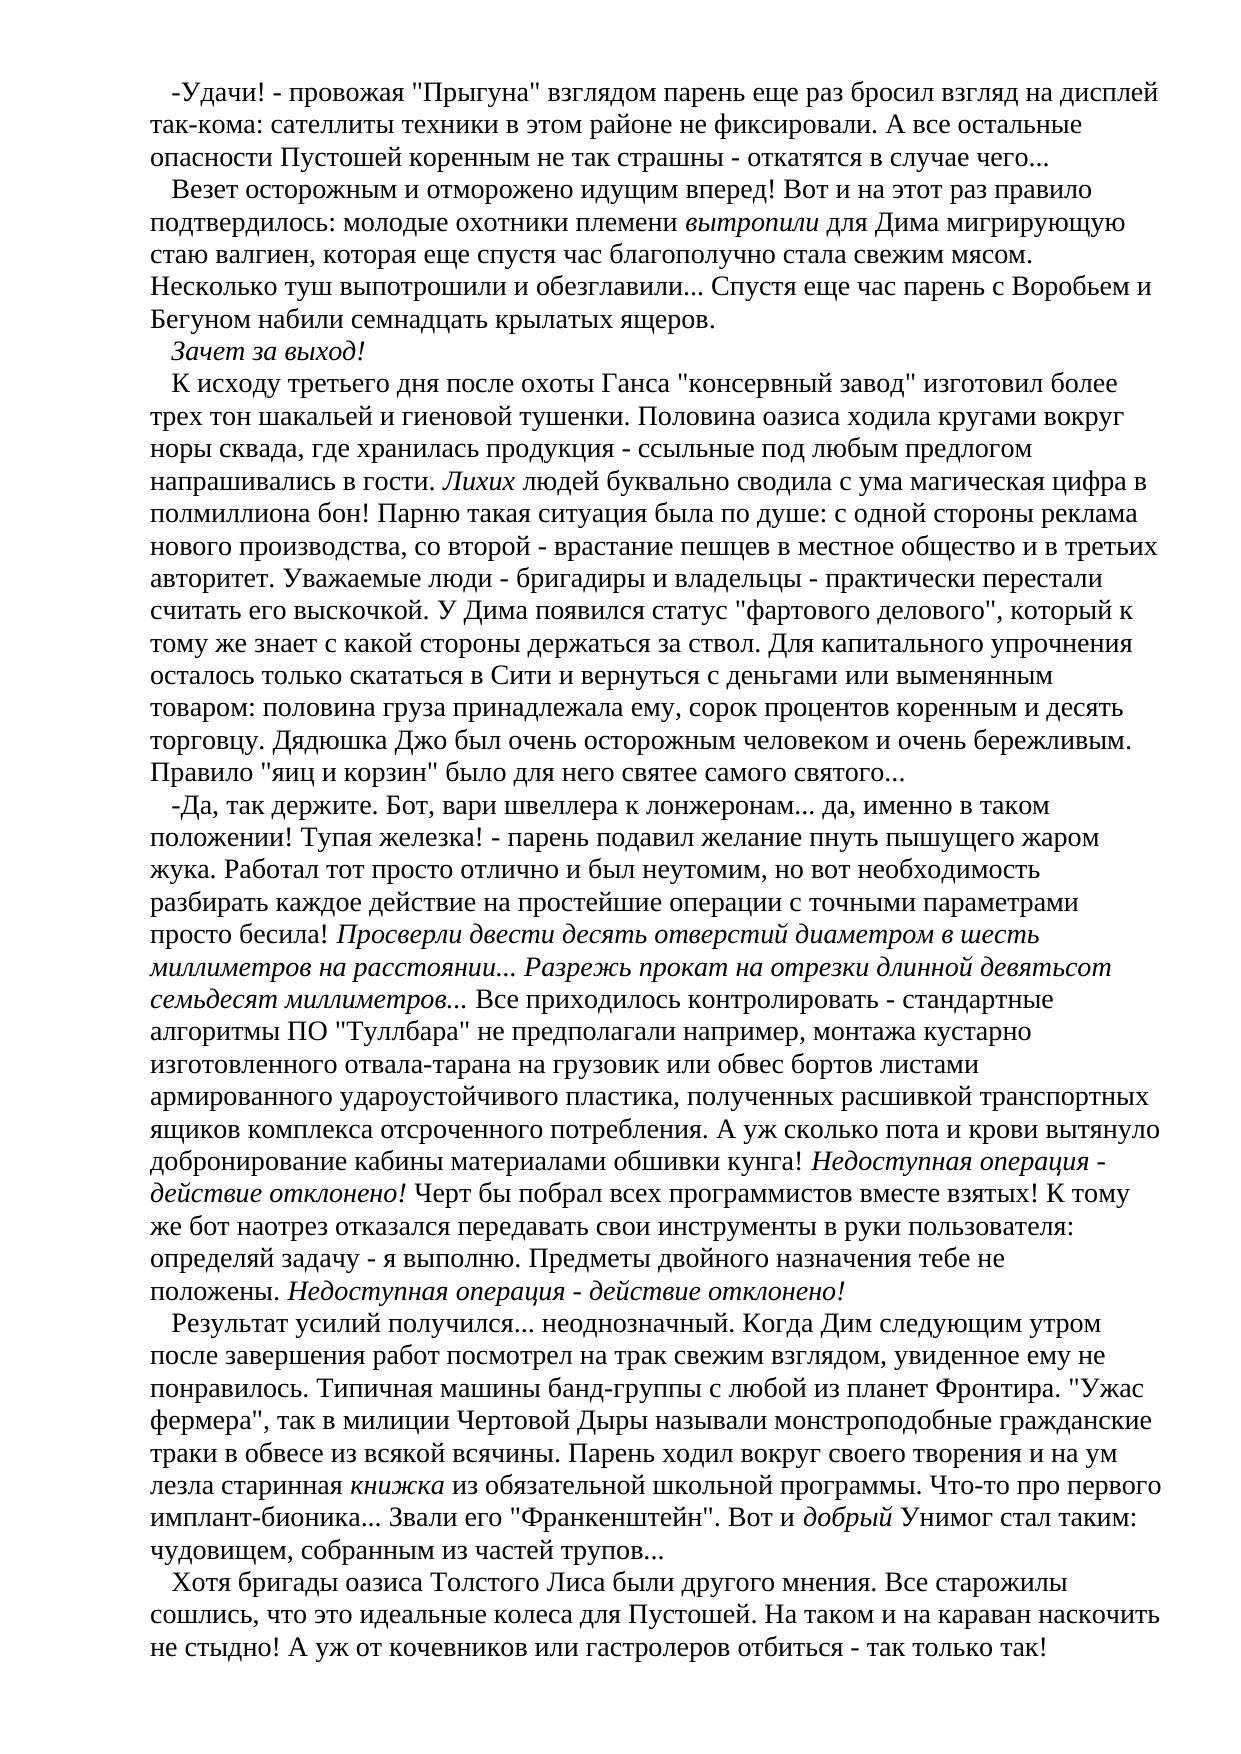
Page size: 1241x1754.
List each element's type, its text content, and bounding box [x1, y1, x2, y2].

text Результат усилий получился... неоднозначный. Когда Дим следующим утром после завершения работ посмотрел на трак свежим взглядом, увиденное ему не понравилось. Типичная машины банд-группы с любой из планет Фронтира. "Ужас фермера", так в милиции Чертовой Дыры называли монстроподобные гражданские траки в обвесе из всякой всячины. Парень ходил вокруг своего творения и на ум лезла старинная книжка из обязательной школьной программы. Что-то про первого имплант-бионика... Звали его "Франкенштейн". Вот и добрый Унимог стал таким: чудовищем, собранным из частей трупов... [150, 1306, 1165, 1565]
text -Да, так держите. Бот, вари швеллера к лонжеронам... да, именно в таком положении! Тупая железка! - парень подавил желание пнуть пышущего жаром жука. Работал тот просто отлично и был неутомим, но вот необходимость разбирать каждое действие на простейшие операции с точными параметрами просто бесила! Просверли двести десять отверстий диаметром в шесть миллиметров на расстоянии... Разрежь прокат на отрезки длинной девятьсот семьдесят миллиметров... Все приходилось контролировать - стандартные алгоритмы ПО "Туллбара" не предполагали например, монтажа кустарно изготовленного отвала-тарана на грузовик или обвес бортов листами армированного удароустойчивого пластика, полученных расшивкой транспортных ящиков комплекса отсроченного потребления. А уж сколько пота и крови вытянуло добронирование кабины материалами обшивки кунга! Недоступная операция - действие отклонено! Черт бы побрал всех программистов вместе взятых! К тому же бот наотрез отказался передавать свои инструменты в руки пользователя: определяй задачу - я выполню. Предметы двойного назначения тебе не положены. Недоступная операция - действие отклонено! [150, 788, 1165, 1306]
text Везет осторожным и отморожено идущим вперед! Вот и на этот раз правило подтвердилось: молодые охотники племени вытропили для Дима мигрирующую стаю валгиен, которая еще спустя час благополучно стала свежим мясом. Несколько туш выпотрошили и обезглавили... Спустя еще час парень с Воробьем и Бегуном набили семнадцать крылатых ящеров. [150, 172, 1165, 334]
text Зачет за выход! [150, 334, 1165, 367]
text -Удачи! - провожая "Прыгуна" взглядом парень еще раз бросил взгляд на дисплей так-кома: сателлиты техники в этом районе не фиксировали. А все остальные опасности Пустошей коренным не так страшны - откатятся в случае чего... [150, 75, 1165, 172]
text К исходу третьего дня после охоты Ганса "консервный завод" изготовил более трех тон шакальей и гиеновой тушенки. Половина оазиса ходила кругами вокруг норы сквада, где хранилась продукция - ссыльные под любым предлогом напрашивались в гости. Лихих людей буквально сводила с ума магическая цифра в полмиллиона бон! Парню такая ситуация была по душе: с одной стороны реклама нового производства, со второй - врастание пешцев в местное общество и в третьих авторитет. Уважаемые люди - бригадиры и владельцы - практически перестали считать его выскочкой. У Дима появился статус "фартового делового", который к тому же знает с какой стороны держаться за ствол. Для капитального упрочнения осталось только скататься в Сити и вернуться с деньгами или выменянным товаром: половина груза принадлежала ему, сорок процентов коренным и десять торговцу. Дядюшка Джо был очень осторожным человеком и очень бережливым. Правило "яиц и корзин" было для него святее самого святого... [150, 367, 1165, 788]
text Хотя бригады оазиса Толстого Лиса были другого мнения. Все старожилы сошлись, что это идеальные колеса для Пустошей. На таком и на караван наскочить не стыдно! А уж от кочевников или гастролеров отбиться - так только так! [150, 1565, 1165, 1662]
